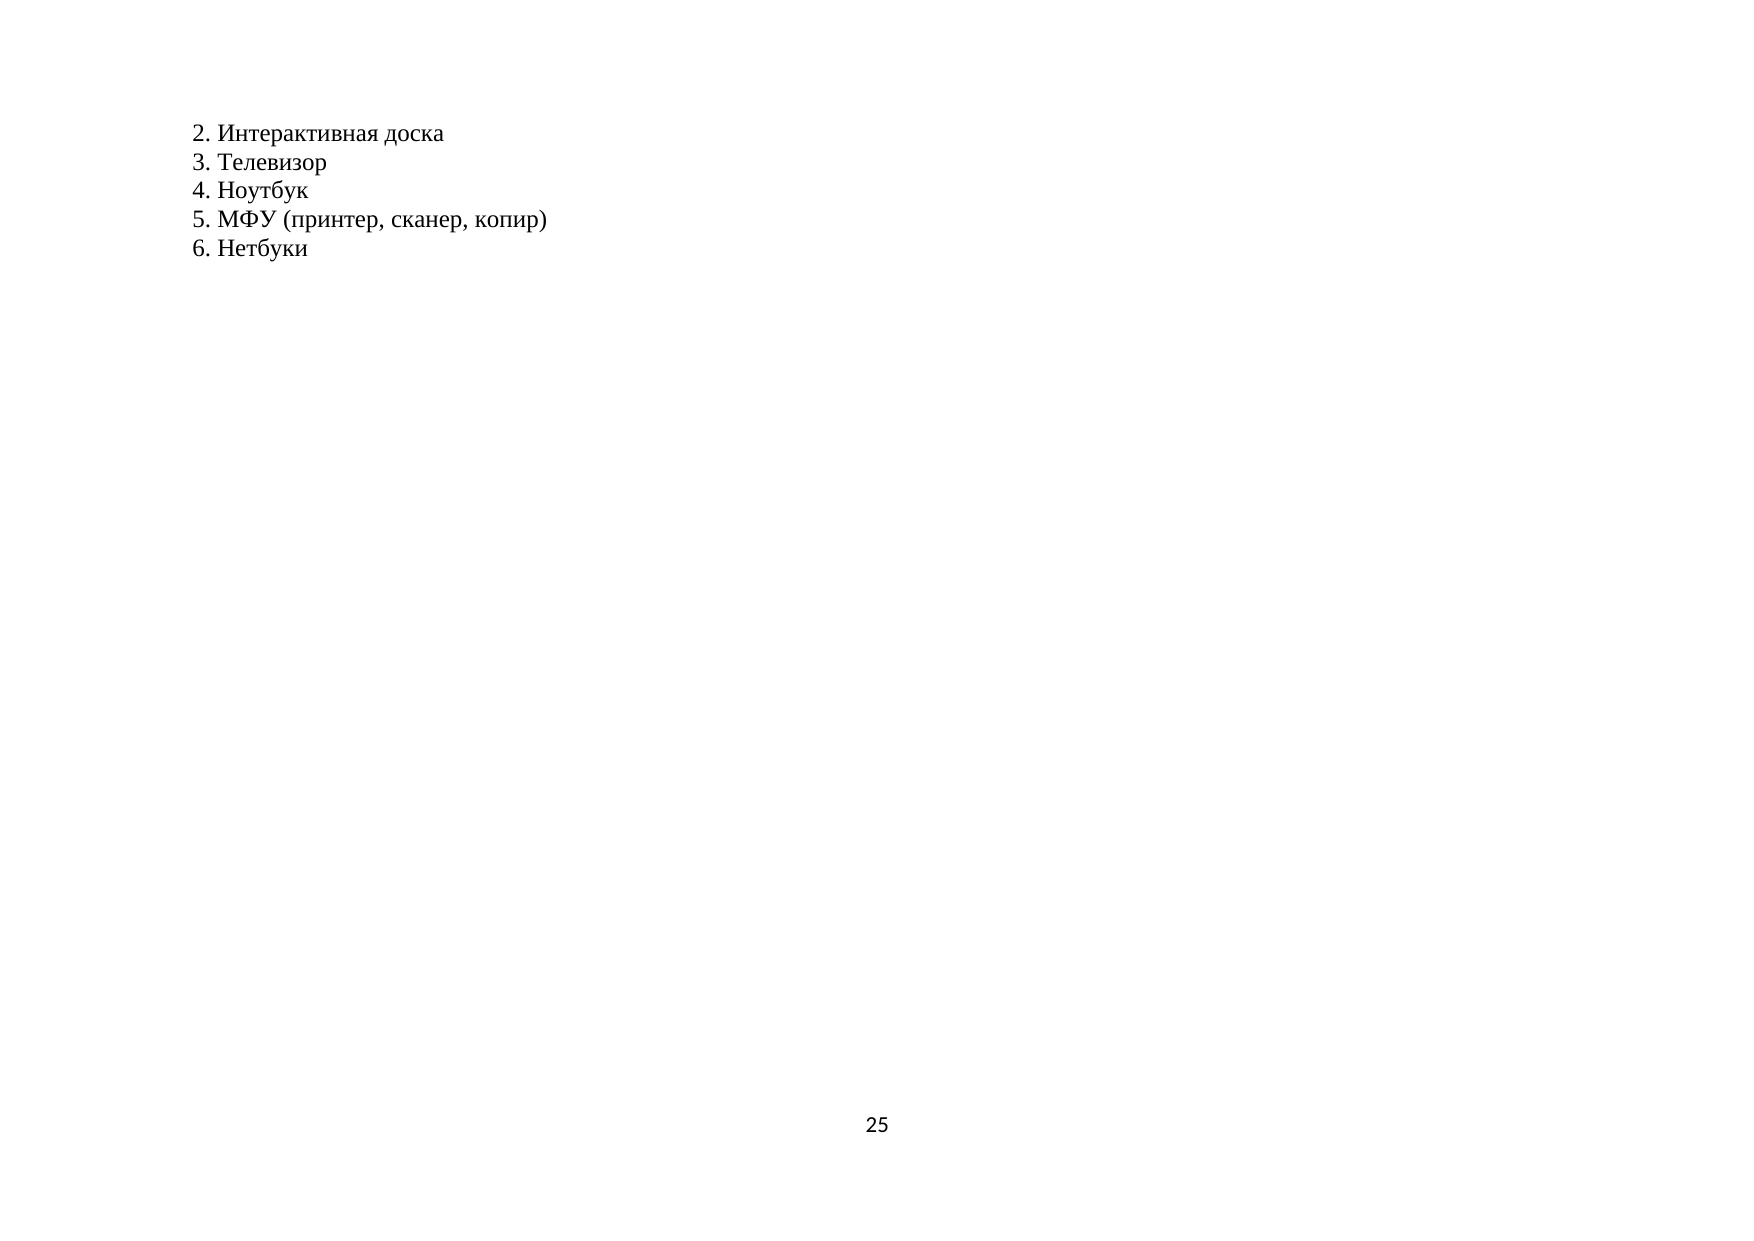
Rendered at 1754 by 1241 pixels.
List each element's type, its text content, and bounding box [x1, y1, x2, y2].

text 5. МФУ (принтер, сканер, копир) [118, 204, 1636, 233]
text 3. Телевизор [118, 147, 1636, 176]
text 4. Ноутбук [118, 176, 1636, 204]
text 6. Нетбуки [118, 233, 1636, 262]
text 2. Интерактивная доска [118, 118, 1636, 147]
